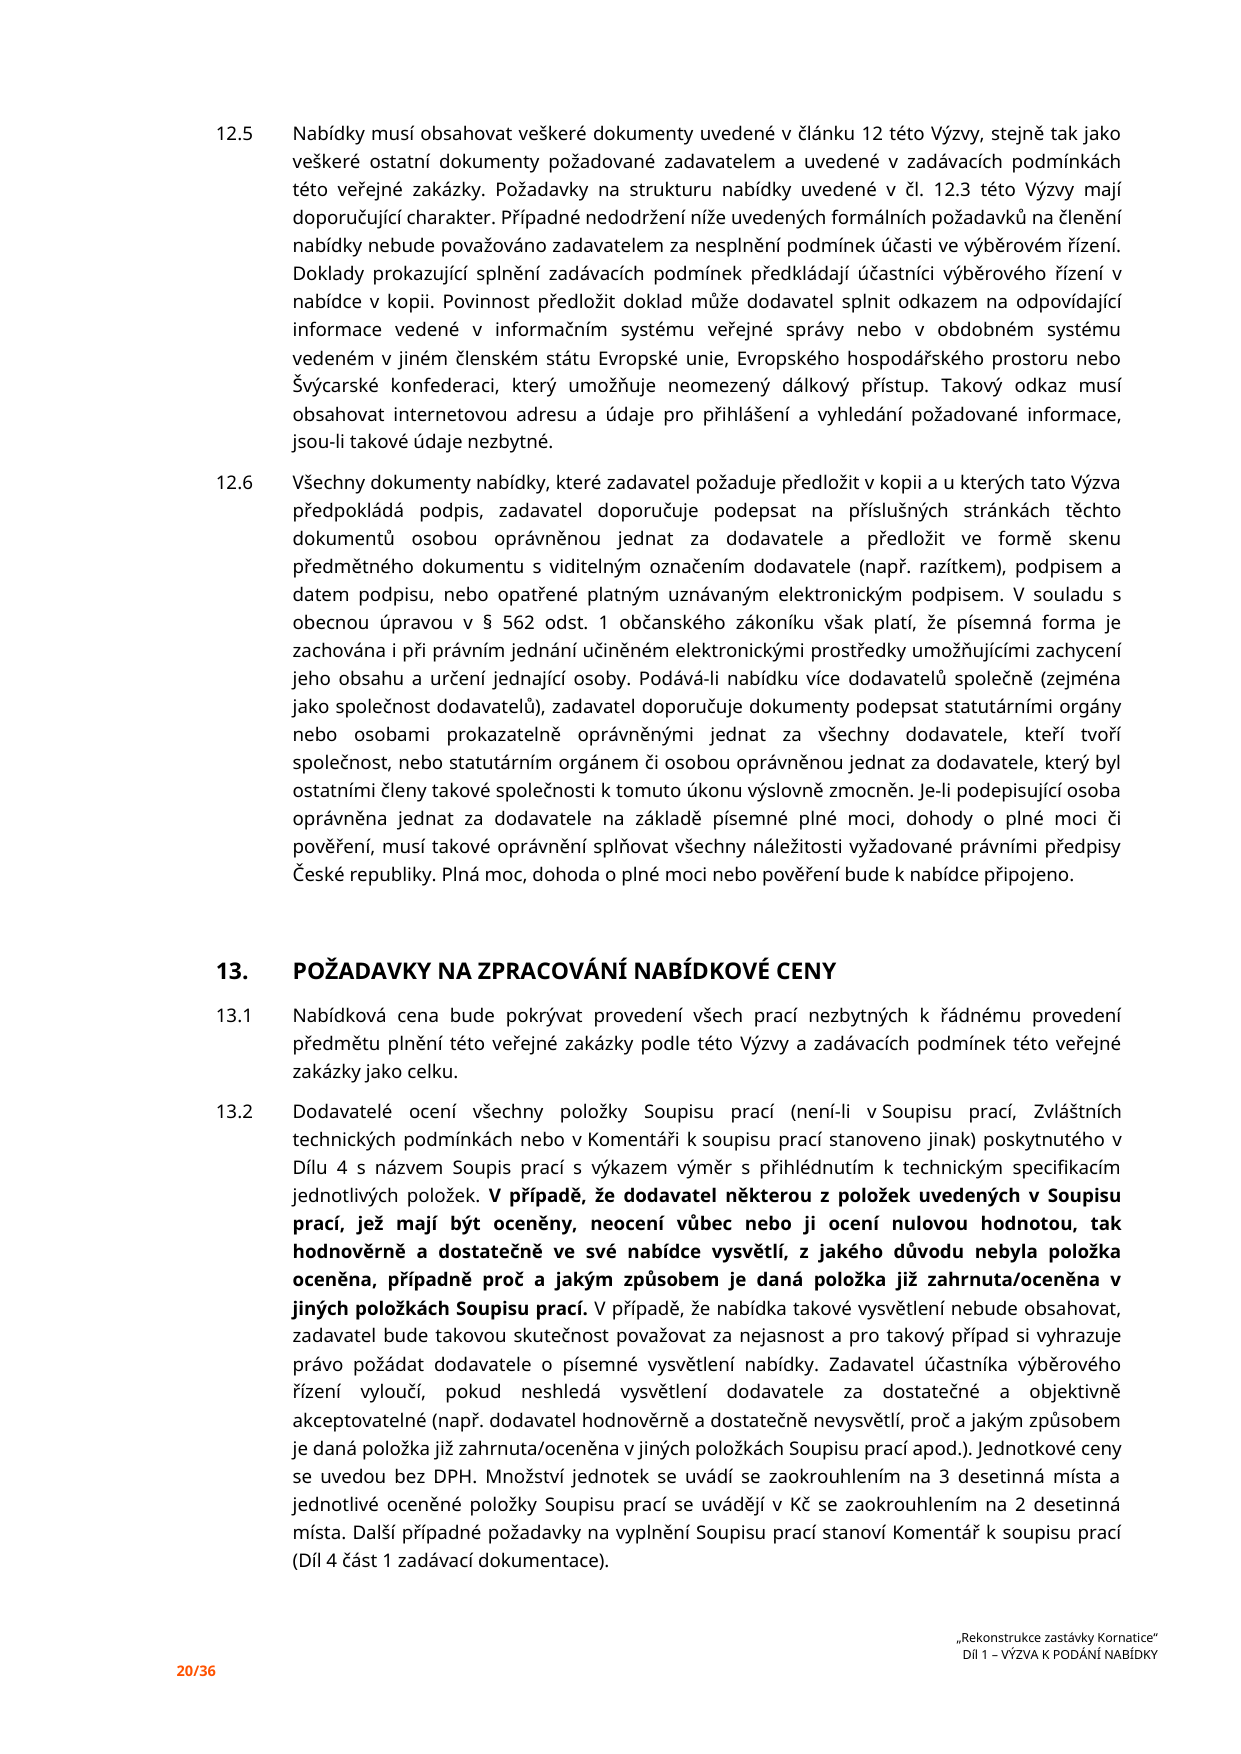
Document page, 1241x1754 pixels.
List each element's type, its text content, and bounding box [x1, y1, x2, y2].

text Všechny dokumenty nabídky, které zadavatel požaduje předložit v kopii a u kterých tato Výzva předpokládá podpis, zadavatel doporučuje podepsat na příslušných stránkách těchto dokumentů osobou oprávněnou jednat za dodavatele a předložit ve formě skenu předmětného dokumentu s viditelným označením dodavatele (např. razítkem), podpisem a datem podpisu, nebo opatřené platným uznávaným elektronickým podpisem. V souladu s obecnou úpravou v § 562 odst. 1 občanského zákoníku však platí, že písemná forma je zachována i při právním jednání učiněném elektronickými prostředky umožňujícími zachycení jeho obsahu a určení jednající osoby. Podává-li nabídku více dodavatelů společně (zejména jako společnost dodavatelů), zadavatel doporučuje dokumenty podepsat statutárními orgány nebo osobami prokazatelně oprávněnými jednat za všechny dodavatele, kteří tvoří společnost, nebo statutárním orgánem či osobou oprávněnou jednat za dodavatele, který byl ostatními členy takové společnosti k tomuto úkonu výslovně zmocněn. Je-li podepisující osoba oprávněna jednat za dodavatele na základě písemné plné moci, dohody o plné moci či pověření, musí takové oprávnění splňovat všechny náležitosti vyžadované právními předpisy České republiky. Plná moc, dohoda o plné moci nebo pověření bude k nabídce připojeno. [216, 469, 1122, 887]
text Nabídky musí obsahovat veškeré dokumenty uvedené v článku 12 této Výzvy, stejně tak jako veškeré ostatní dokumenty požadované zadavatelem a uvedené v zadávacích podmínkách této veřejné zakázky. Požadavky na strukturu nabídky uvedené v čl. 12.3 této Výzvy mají doporučující charakter. Případné nedodržení níže uvedených formálních požadavků na členění nabídky nebude považováno zadavatelem za nesplnění podmínek účasti ve výběrovém řízení. Doklady prokazující splnění zadávacích podmínek předkládají účastníci výběrového řízení v nabídce v kopii. Povinnost předložit doklad může dodavatel splnit odkazem na odpovídající informace vedené v informačním systému veřejné správy nebo v obdobném systému vedeném v jiném členském státu Evropské unie, Evropského hospodářského prostoru nebo Švýcarské konfederaci, který umožňuje neomezený dálkový přístup. Takový odkaz musí obsahovat internetovou adresu a údaje pro přihlášení a vyhledání požadované informace, jsou-li takové údaje nezbytné. [216, 121, 1122, 454]
text POŽADAVKY NA ZPRACOVÁNÍ NABÍDKOVÉ CENY [216, 955, 1122, 986]
text Nabídková cena bude pokrývat provedení všech prací nezbytných k řádnému provedení předmětu plnění této veřejné zakázky podle této Výzvy a zadávacích podmínek této veřejné zakázky jako celku. [216, 1002, 1122, 1084]
text Dodavatelé ocení všechny položky Soupisu prací (není-li v Soupisu prací, Zvláštních technických podmínkách nebo v Komentáři k soupisu prací stanoveno jinak) poskytnutého v Dílu 4 s názvem Soupis prací s výkazem výměr s přihlédnutím k technickým specifikacím jednotlivých položek. V případě, že dodavatel některou z položek uvedených v Soupisu prací, jež mají být oceněny, neocení vůbec nebo ji ocení nulovou hodnotou, tak hodnověrně a dostatečně ve své nabídce vysvětlí, z jakého důvodu nebyla položka oceněna, případně proč a jakým způsobem je daná položka již zahrnuta/oceněna v jiných položkách Soupisu prací. V případě, že nabídka takové vysvětlení nebude obsahovat, zadavatel bude takovou skutečnost považovat za nejasnost a pro takový případ si vyhrazuje právo požádat dodavatele o písemné vysvětlení nabídky. Zadavatel účastníka výběrového řízení vyloučí, pokud neshledá vysvětlení dodavatele za dostatečné a objektivně akceptovatelné (např. dodavatel hodnověrně a dostatečně nevysvětlí, proč a jakým způsobem je daná položka již zahrnuta/oceněna v jiných položkách Soupisu prací apod.). Jednotkové ceny se uvedou bez DPH. Množství jednotek se uvádí se zaokrouhlením na 3 desetinná místa a jednotlivé oceněné položky Soupisu prací se uvádějí v Kč se zaokrouhlením na 2 desetinná místa. Další případné požadavky na vyplnění Soupisu prací stanoví Komentář k soupisu prací (Díl 4 část 1 zadávací dokumentace). [216, 1099, 1122, 1572]
